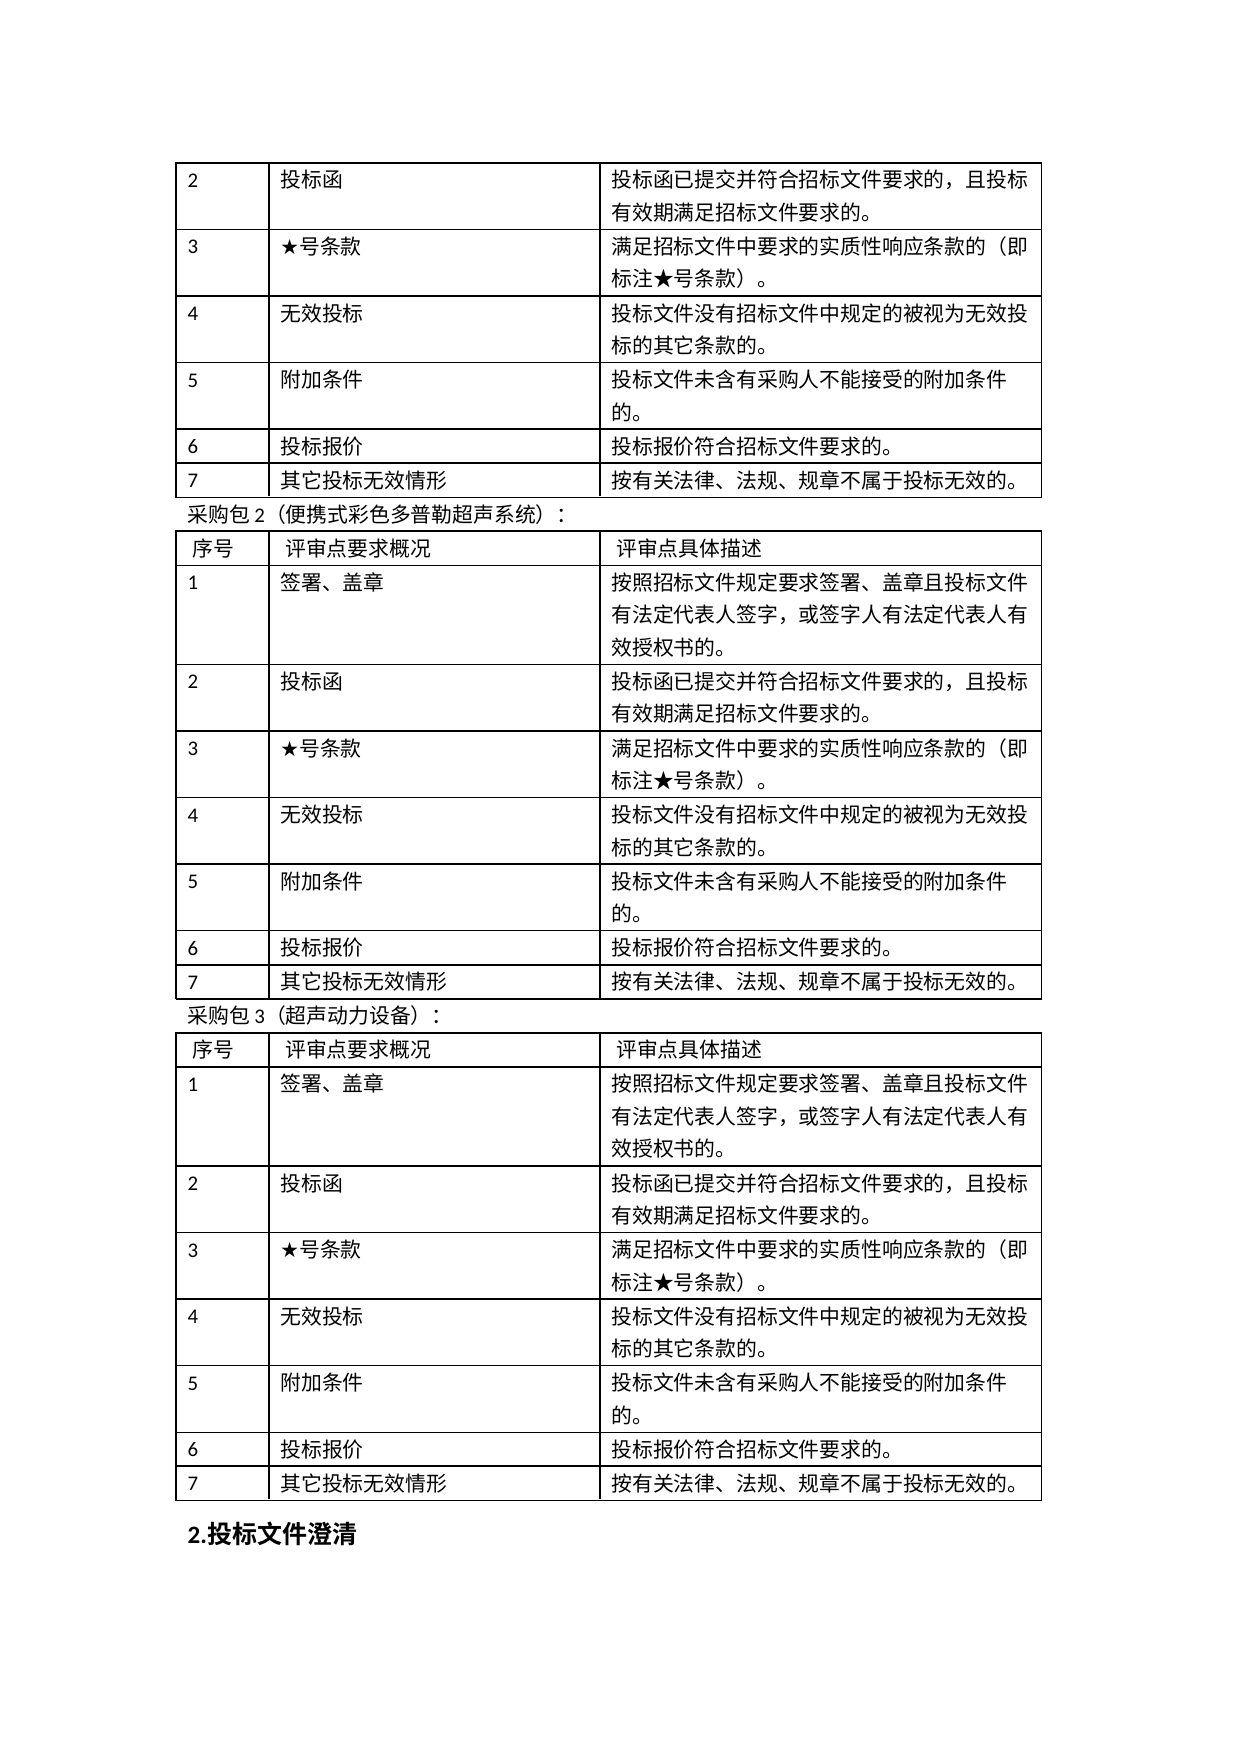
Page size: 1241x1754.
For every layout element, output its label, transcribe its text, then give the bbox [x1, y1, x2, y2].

table_cell 按有关法律、法规、规章不属于投标无效的。 [601, 966, 1041, 998]
table_cell 满足招标文件中要求的实质性响应条款的（即标注★号条款）。 [601, 230, 1041, 295]
table_cell 4 [177, 1300, 268, 1365]
table_cell 7 [177, 1467, 268, 1499]
table_cell ★号条款 [270, 732, 599, 797]
table_cell ★号条款 [270, 230, 599, 295]
table_header 序号 [177, 1034, 268, 1066]
text 2.投标文件澄清 [187, 1501, 1053, 1566]
table_cell 投标文件未含有采购人不能接受的附加条件的。 [601, 865, 1041, 930]
table_cell 4 [177, 297, 268, 362]
table_header 评审点要求概况 [270, 532, 599, 564]
table_cell 按有关法律、法规、规章不属于投标无效的。 [601, 464, 1041, 496]
table_cell 其它投标无效情形 [270, 966, 599, 998]
table_cell 2 [177, 665, 268, 730]
text 采购包3（超声动力设备）： [187, 999, 1053, 1032]
table_cell 2 [177, 164, 268, 228]
table_cell 签署、盖章 [270, 1068, 599, 1165]
table_cell 1 [177, 1068, 268, 1165]
table_cell 投标报价 [270, 1433, 599, 1465]
table_cell ★号条款 [270, 1233, 599, 1298]
table_cell 投标报价符合招标文件要求的。 [601, 430, 1041, 462]
table_header 评审点要求概况 [270, 1034, 599, 1066]
table_cell 3 [177, 732, 268, 797]
table_cell 投标文件没有招标文件中规定的被视为无效投标的其它条款的。 [601, 1300, 1041, 1365]
table_cell 7 [177, 966, 268, 998]
table_cell 附加条件 [270, 865, 599, 930]
table_cell 投标函 [270, 665, 599, 730]
table_cell 5 [177, 865, 268, 930]
table_cell 投标文件未含有采购人不能接受的附加条件的。 [601, 363, 1041, 428]
table_cell 投标文件没有招标文件中规定的被视为无效投标的其它条款的。 [601, 297, 1041, 362]
table_cell 投标报价符合招标文件要求的。 [601, 1433, 1041, 1465]
table_cell 签署、盖章 [270, 566, 599, 663]
text 采购包2（便携式彩色多普勒超声系统）： [187, 498, 1053, 530]
table_cell 7 [177, 464, 268, 496]
table_cell 6 [177, 931, 268, 964]
table_cell 投标函 [270, 1167, 599, 1232]
table_cell 投标报价 [270, 931, 599, 964]
table_cell 满足招标文件中要求的实质性响应条款的（即标注★号条款）。 [601, 1233, 1041, 1298]
table_cell 投标函 [270, 164, 599, 228]
table_cell 3 [177, 230, 268, 295]
table_cell 无效投标 [270, 798, 599, 863]
table_cell 6 [177, 430, 268, 462]
table_cell 其它投标无效情形 [270, 464, 599, 496]
table_cell 6 [177, 1433, 268, 1465]
table_cell 满足招标文件中要求的实质性响应条款的（即标注★号条款）。 [601, 732, 1041, 797]
table_cell 无效投标 [270, 1300, 599, 1365]
table_cell 投标函已提交并符合招标文件要求的，且投标有效期满足招标文件要求的。 [601, 164, 1041, 228]
table_cell 投标报价 [270, 430, 599, 462]
table_cell 5 [177, 1366, 268, 1431]
table_cell 5 [177, 363, 268, 428]
table_cell 1 [177, 566, 268, 663]
table_cell 附加条件 [270, 363, 599, 428]
table_header 评审点具体描述 [601, 1034, 1041, 1066]
table_cell 按照招标文件规定要求签署、盖章且投标文件有法定代表人签字，或签字人有法定代表人有效授权书的。 [601, 566, 1041, 663]
table_cell 按有关法律、法规、规章不属于投标无效的。 [601, 1467, 1041, 1499]
table_cell 3 [177, 1233, 268, 1298]
table_cell 投标文件未含有采购人不能接受的附加条件的。 [601, 1366, 1041, 1431]
table_cell 2 [177, 1167, 268, 1232]
table_cell 按照招标文件规定要求签署、盖章且投标文件有法定代表人签字，或签字人有法定代表人有效授权书的。 [601, 1068, 1041, 1165]
table_cell 4 [177, 798, 268, 863]
table_cell 其它投标无效情形 [270, 1467, 599, 1499]
table_cell 投标函已提交并符合招标文件要求的，且投标有效期满足招标文件要求的。 [601, 1167, 1041, 1232]
table_cell 无效投标 [270, 297, 599, 362]
table_cell 投标文件没有招标文件中规定的被视为无效投标的其它条款的。 [601, 798, 1041, 863]
table_header 评审点具体描述 [601, 532, 1041, 564]
table_cell 投标报价符合招标文件要求的。 [601, 931, 1041, 964]
table_cell 投标函已提交并符合招标文件要求的，且投标有效期满足招标文件要求的。 [601, 665, 1041, 730]
table_cell 附加条件 [270, 1366, 599, 1431]
table_header 序号 [177, 532, 268, 564]
